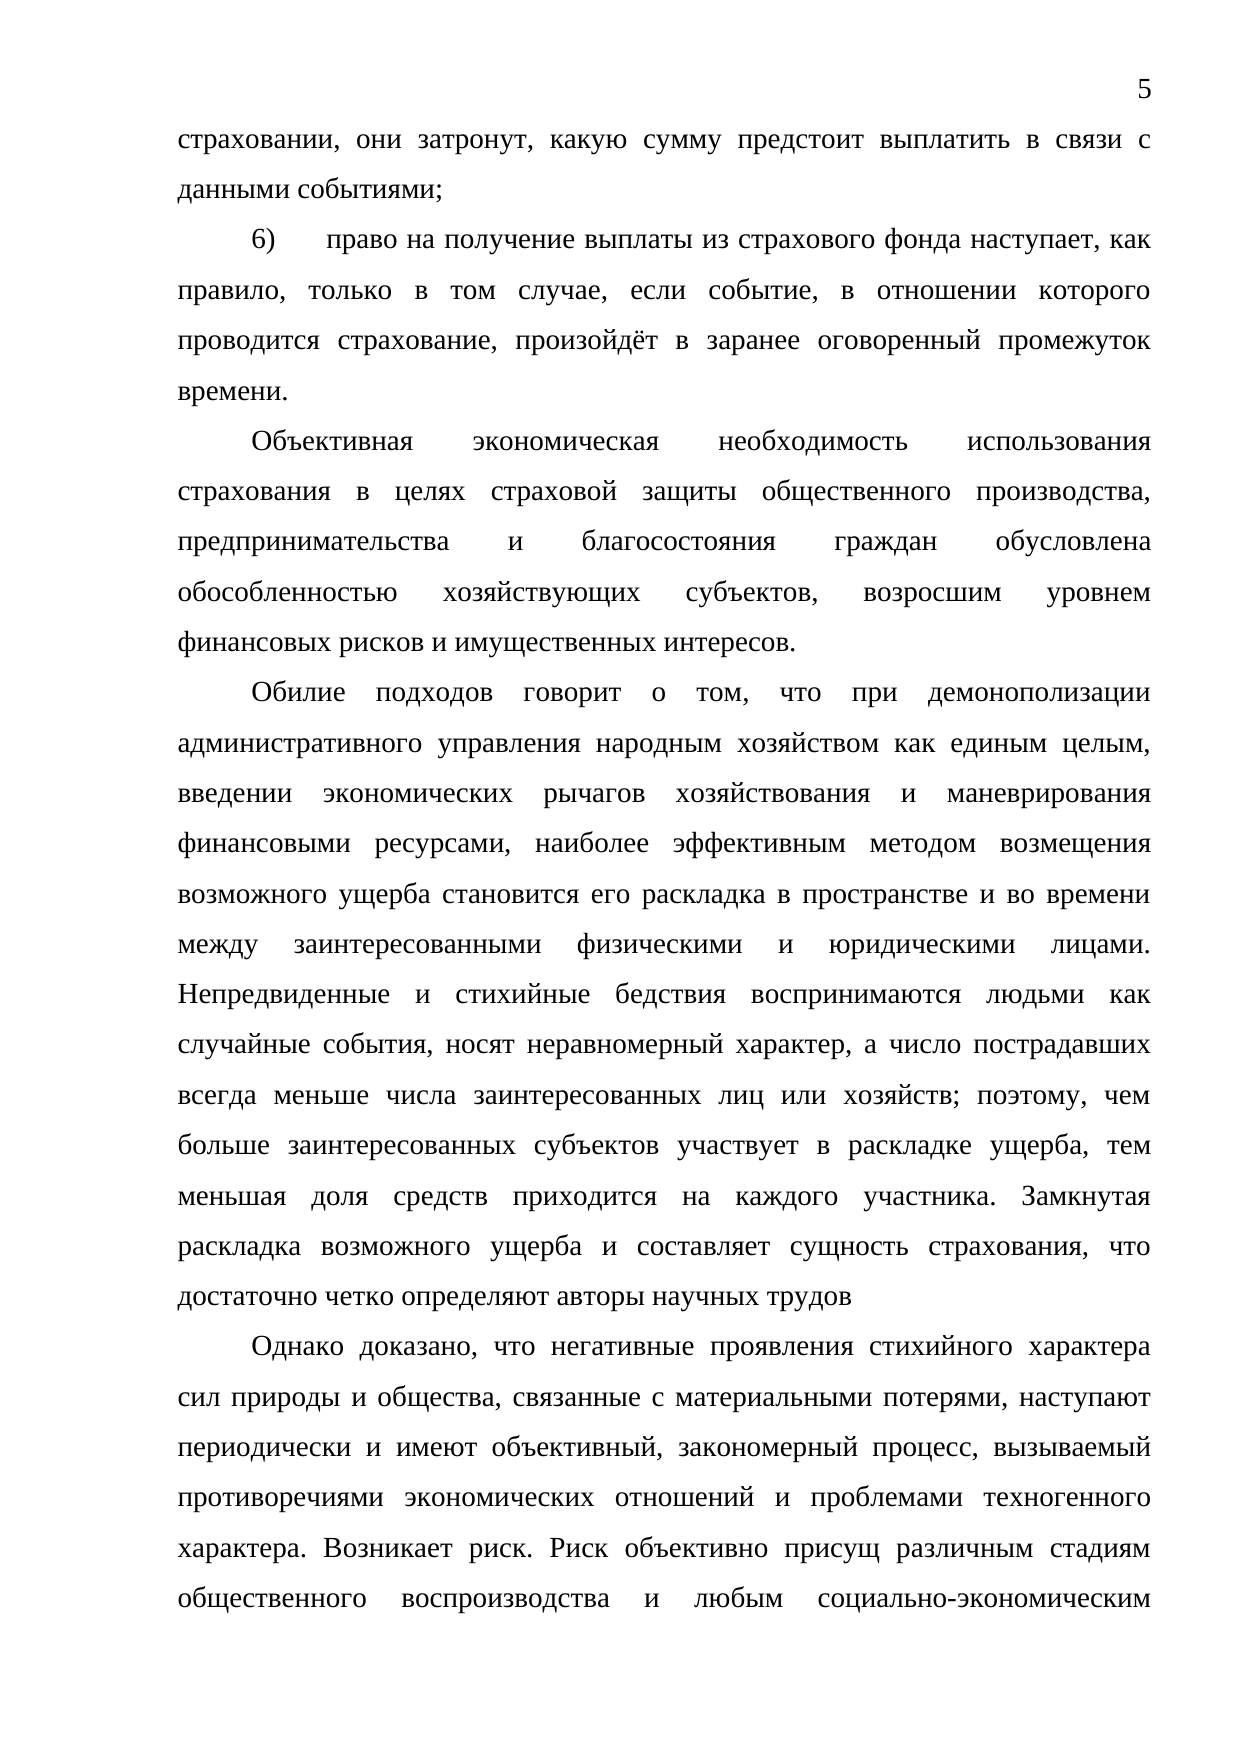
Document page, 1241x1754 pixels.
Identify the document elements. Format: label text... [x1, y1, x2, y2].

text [177, 1328, 1152, 1614]
list право на получение выплаты из страхового фонда наступает, как правило, только в том случае, если событие, в отношении которого проводится страхование, произойдёт в заранее оговоренный промежуток времени. [177, 222, 1152, 406]
text Объективная экономическая необходимость использования страхования в целях страховой защиты общественного производства, предпринимательства и благосостояния граждан обусловлена обособленностью хозяйствующих субъектов, возросшим уровнем финансовых рисков и имущественных интересов. [177, 423, 1152, 658]
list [177, 121, 1152, 205]
text Обилие подходов говорит о том, что при демонополизации административного управления народным хозяйством как единым целым, введении экономических рычагов хозяйствования и маневрирования финансовыми ресурсами, наиболее эффективным методом возмещения возможного ущерба становится его раскладка в пространстве и во времени между заинтересованными физическими и юридическими лицами. Непредвиденные и стихийные бедствия воспринимаются людьми как случайные события, носят неравномерный характер, а число пострадавших всегда меньше числа заинтересованных лиц или хозяйств; поэтому, чем больше заинтересованных субъектов участвует в раскладке ущерба, тем меньшая доля средств приходится на каждого участника. Замкнутая раскладка возможного ущерба и составляет сущность страхования, что достаточно четко определяют авторы научных трудов [177, 674, 1152, 1312]
